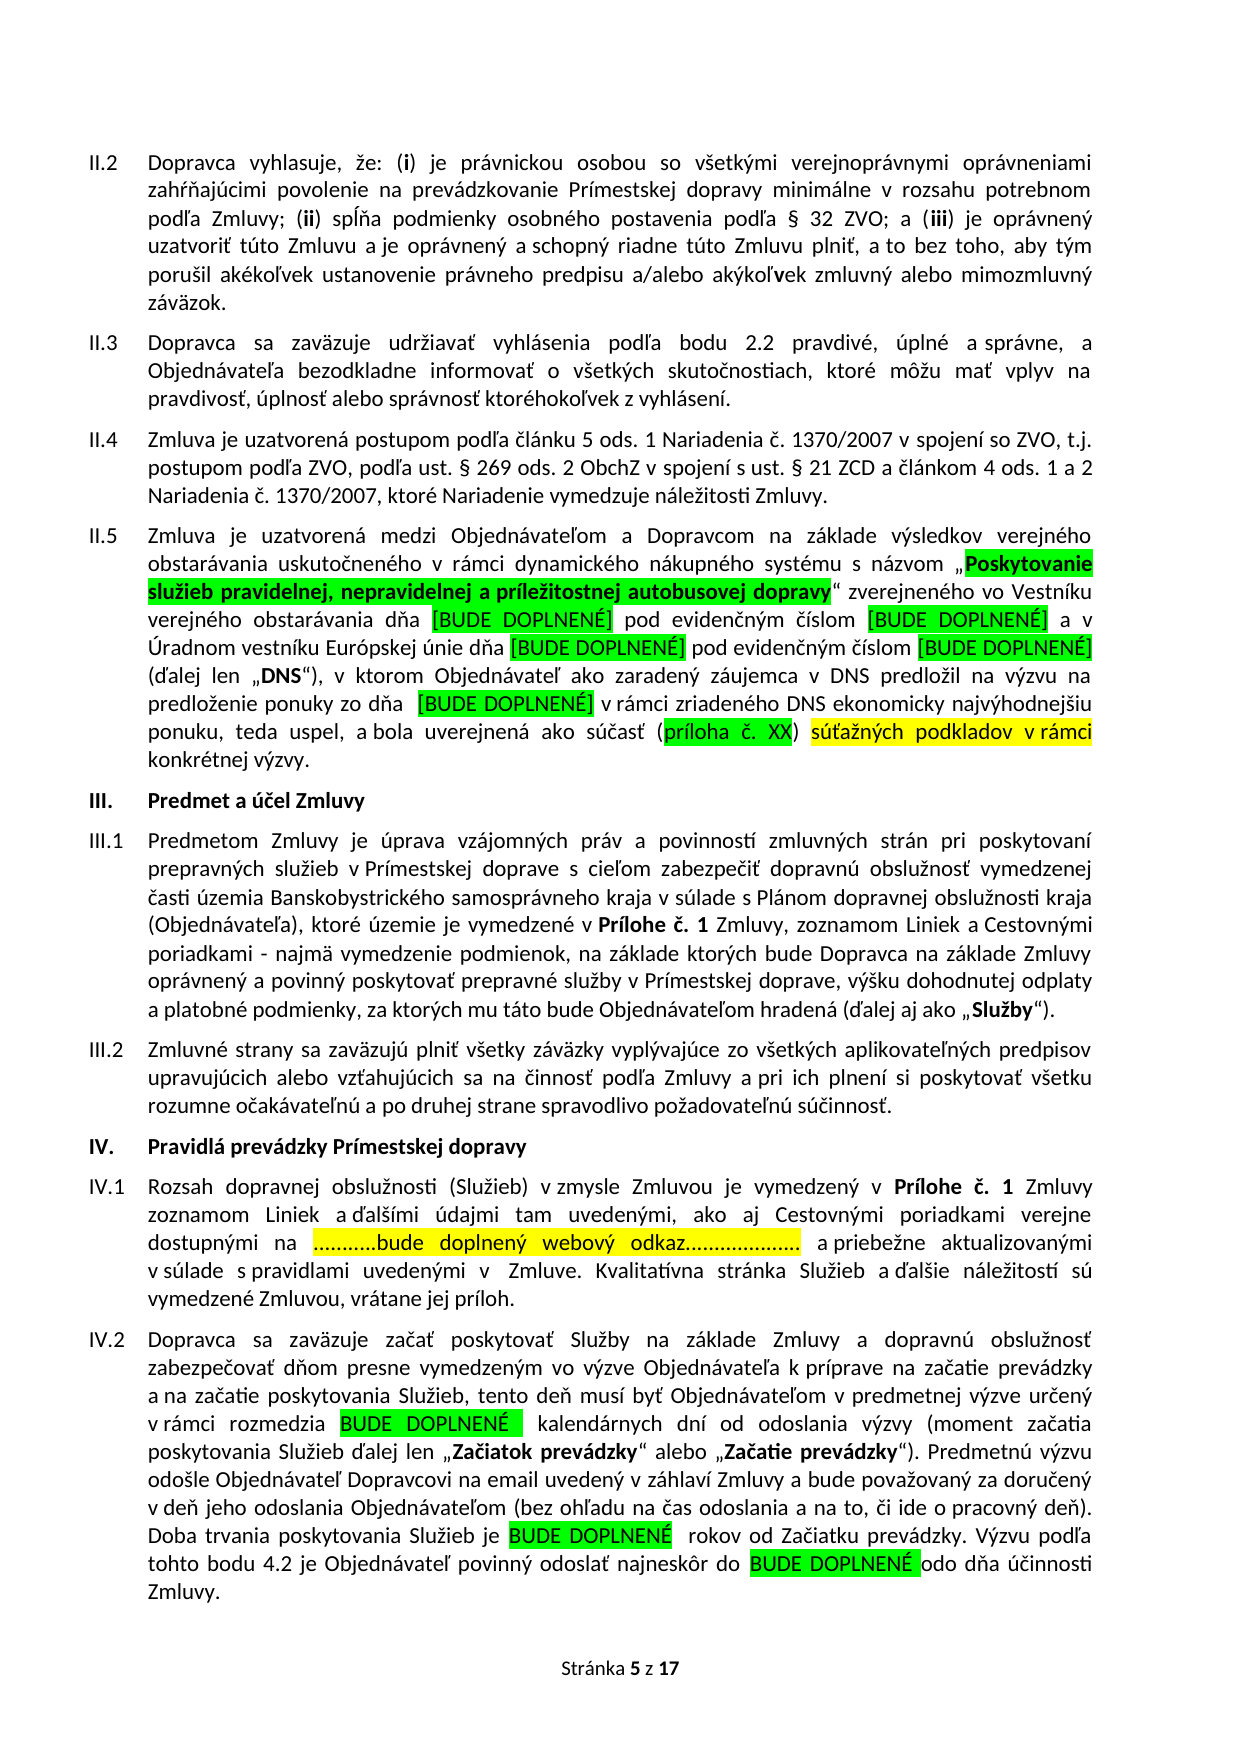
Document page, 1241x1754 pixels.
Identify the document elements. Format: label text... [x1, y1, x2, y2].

subtitle Predmet a účel Zmluvy [88, 786, 1093, 814]
list Predmetom Zmluvy je úprava vzájomných práv a povinností zmluvných strán pri poskytovaní prepravných služieb v Prímestskej doprave s cieľom zabezpečiť dopravnú obslužnosť vymedzenej časti územia Banskobystrického samosprávneho kraja v súlade s Plánom dopravnej obslužnosti kraja (Objednávateľa), ktoré územie je vymedzené v Prílohe č. 1 Zmluvy, zoznamom Liniek a Cestovnými poriadkami - najmä vymedzenie podmienok, na základe ktorých bude Dopravca na základe Zmluvy oprávnený a povinný poskytovať prepravné služby v Prímestskej doprave, výšku dohodnutej odplaty a platobné podmienky, za ktorých mu táto bude Objednávateľom hradená (ďalej aj ako „Služby“). [88, 827, 1093, 1023]
list Dopravca sa zaväzuje udržiavať vyhlásenia podľa bodu 2.2 pravdivé, úplné a správne, a Objednávateľa bezodkladne informovať o všetkých skutočnostiach, ktoré môžu mať vplyv na pravdivosť, úplnosť alebo správnosť ktoréhokoľvek z vyhlásení. [88, 328, 1093, 412]
list Zmluvné strany sa zaväzujú plniť všetky záväzky vyplývajúce zo všetkých aplikovateľných predpisov upravujúcich alebo vzťahujúcich sa na činnosť podľa Zmluvy a pri ich plnení si poskytovať všetku rozumne očakávateľnú a po druhej strane spravodlivo požadovateľnú súčinnosť. [88, 1035, 1093, 1119]
subtitle Pravidlá prevádzky Prímestskej dopravy [88, 1132, 1093, 1160]
list Dopravca vyhlasuje, že: (i) je právnickou osobou so všetkými verejnoprávnymi oprávneniami zahŕňajúcimi povolenie na prevádzkovanie Prímestskej dopravy minimálne v rozsahu potrebnom podľa Zmluvy; (ii) spĺňa podmienky osobného postavenia podľa § 32 ZVO; a (iii) je oprávnený uzatvoriť túto Zmluvu a je oprávnený a schopný riadne túto Zmluvu plniť, a to bez toho, aby tým porušil akékoľvek ustanovenie právneho predpisu a/alebo akýkoľvek zmluvný alebo mimozmluvný záväzok. [88, 148, 1093, 316]
list Rozsah dopravnej obslužnosti (Služieb) v zmysle Zmluvou je vymedzený v Prílohe č. 1 Zmluvy zoznamom Liniek a ďalšími údajmi tam uvedenými, ako aj Cestovnými poriadkami verejne dostupnými na ...........bude doplnený webový odkaz.................... a priebežne aktualizovanými v súlade s pravidlami uvedenými v Zmluve. Kvalitatívna stránka Služieb a ďalšie náležitostí sú vymedzené Zmluvou, vrátane jej príloh. [88, 1172, 1093, 1312]
list Dopravca sa zaväzuje začať poskytovať Služby na základe Zmluvy a dopravnú obslužnosť zabezpečovať dňom presne vymedzeným vo výzve Objednávateľa k príprave na začatie prevádzky a na začatie poskytovania Služieb, tento deň musí byť Objednávateľom v predmetnej výzve určený v rámci rozmedzia BUDE DOPLNENÉ kalendárnych dní od odoslania výzvy (moment začatia poskytovania Služieb ďalej len „Začiatok prevádzky“ alebo „Začatie prevádzky“). Predmetnú výzvu odošle Objednávateľ Dopravcovi na email uvedený v záhlaví Zmluvy a bude považovaný za doručený v deň jeho odoslania Objednávateľom (bez ohľadu na čas odoslania a na to, či ide o pracovný deň). Doba trvania poskytovania Služieb je BUDE DOPLNENÉ rokov od Začiatku prevádzky. Výzvu podľa tohto bodu 4.2 je Objednávateľ povinný odoslať najneskôr do BUDE DOPLNENÉ odo dňa účinnosti Zmluvy. [88, 1325, 1093, 1605]
list Zmluva je uzatvorená medzi Objednávateľom a Dopravcom na základe výsledkov verejného obstarávania uskutočneného v rámci dynamického nákupného systému s názvom „Poskytovanie služieb pravidelnej, nepravidelnej a príležitostnej autobusovej dopravy“ zverejneného vo Vestníku verejného obstarávania dňa [BUDE DOPLNENÉ] pod evidenčným číslom [BUDE DOPLNENÉ] a v Úradnom vestníku Európskej únie dňa [BUDE DOPLNENÉ] pod evidenčným číslom [BUDE DOPLNENÉ] (ďalej len „DNS“), v ktorom Objednávateľ ako zaradený záujemca v DNS predložil na výzvu na predloženie ponuky zo dňa [BUDE DOPLNENÉ] v rámci zriadeného DNS ekonomicky najvýhodnejšiu ponuku, teda uspel, a bola uverejnená ako súčasť (príloha č. XX) súťažných podkladov v rámci konkrétnej výzvy. [88, 521, 1093, 773]
list Zmluva je uzatvorená postupom podľa článku 5 ods. 1 Nariadenia č. 1370/2007 v spojení so ZVO, t.j. postupom podľa ZVO, podľa ust. § 269 ods. 2 ObchZ v spojení s ust. § 21 ZCD a článkom 4 ods. 1 a 2 Nariadenia č. 1370/2007, ktoré Nariadenie vymedzuje náležitosti Zmluvy. [88, 425, 1093, 509]
